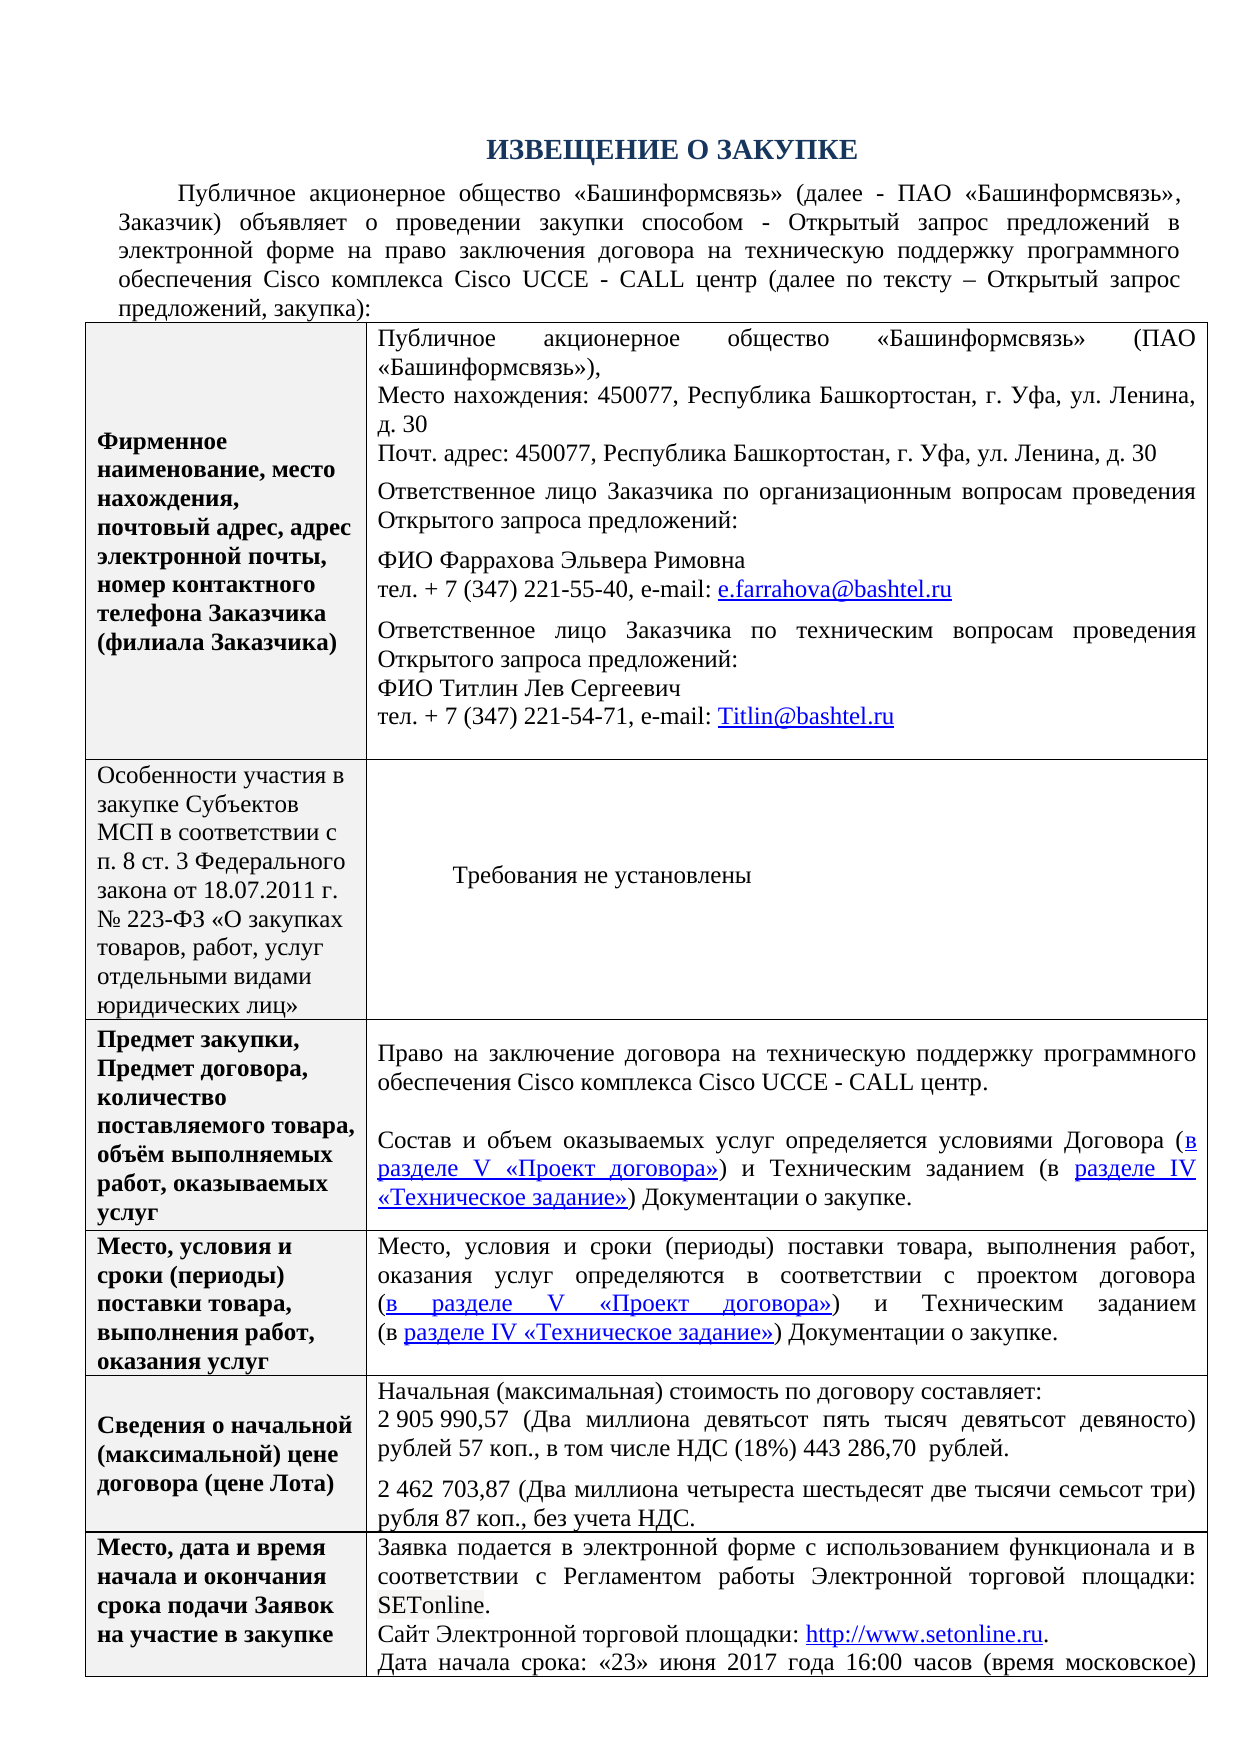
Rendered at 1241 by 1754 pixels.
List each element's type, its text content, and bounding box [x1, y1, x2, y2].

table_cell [367, 1533, 1207, 1676]
table_cell Начальная (максимальная) стоимость по договору составляет: 2 905 990,57 (Два миллиона девятьсот пять тысяч девятьсот девяносто) рублей 57 коп., в том числе НДС (18%) 443 286,70 рублей. 2 462 703,87 (Два миллиона четыреста шестьдесят две тысячи семьсот три) рубля 87 коп., без учета НДС. [367, 1376, 1207, 1531]
table_cell Предмет закупки, Предмет договора, количество поставляемого товара, объём выполняемых работ, оказываемых услуг [86, 1020, 366, 1230]
text ИЗВЕЩЕНИЕ О ЗАКУПКЕ [163, 132, 1181, 166]
table_header Публичное акционерное общество «Башинформсвязь» (ПАО «Башинформсвязь»), Место нахождения: 450077, Республика Башкортостан, г. Уфа, ул. Ленина, д. 30 Почт. адрес: 450077, Республика Башкортостан, г. Уфа, ул. Ленина, д. 30 Ответственное лицо Заказчика по организационным вопросам проведения Открытого запроса предложений: ФИО Фаррахова Эльвера Римовна тел. + 7 (347) 221-55-40, e-mail: e.farrahova@bashtel.ru Ответственное лицо Заказчика по техническим вопросам проведения Открытого запроса предложений: ФИО Титлин Лев Сергеевич тел. + 7 (347) 221-54-71, e-mail: Titlin@bashtel.ru [367, 323, 1207, 759]
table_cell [86, 1533, 366, 1676]
text Публичное акционерное общество «Башинформсвязь» (далее - ПАО «Башинформсвязь», Заказчик) объявляет о проведении закупки способом - Открытый запрос предложений в электронной форме на право заключения договора на техническую поддержку программного обеспечения Cisco комплекса Cisco UCCE - CALL центр (далее по тексту – Открытый запрос предложений, закупка): [118, 178, 1181, 322]
table_cell Место, условия и сроки (периоды) поставки товара, выполнения работ, оказания услуг определяются в соответствии с проектом договора (в разделе V «Проект договора») и Техническим заданием (в разделе IV «Техническое задание») Документации о закупке. [367, 1231, 1207, 1375]
table_cell Сведения о начальной (максимальной) цене договора (цене Лота) [86, 1376, 366, 1531]
table_cell Особенности участия в закупке Субъектов МСП в соответствии с п. 8 ст. 3 Федерального закона от 18.07.2011 г. № 223-ФЗ «О закупках товаров, работ, услуг отдельными видами юридических лиц» [86, 760, 366, 1019]
table_cell Требования не установлены [367, 760, 1207, 1019]
table_header Фирменное наименование, место нахождения, почтовый адрес, адрес электронной почты, номер контактного телефона Заказчика (филиала Заказчика) [86, 323, 366, 759]
table_cell Право на заключение договора на техническую поддержку программного обеспечения Cisco комплекса Cisco UCCE - CALL центр. Состав и объем оказываемых услуг определяется условиями Договора (в разделе V «Проект договора») и Техническим заданием (в разделе IV «Техническое задание») Документации о закупке. [367, 1020, 1207, 1230]
table_cell Место, условия и сроки (периоды) поставки товара, выполнения работ, оказания услуг [86, 1231, 366, 1375]
